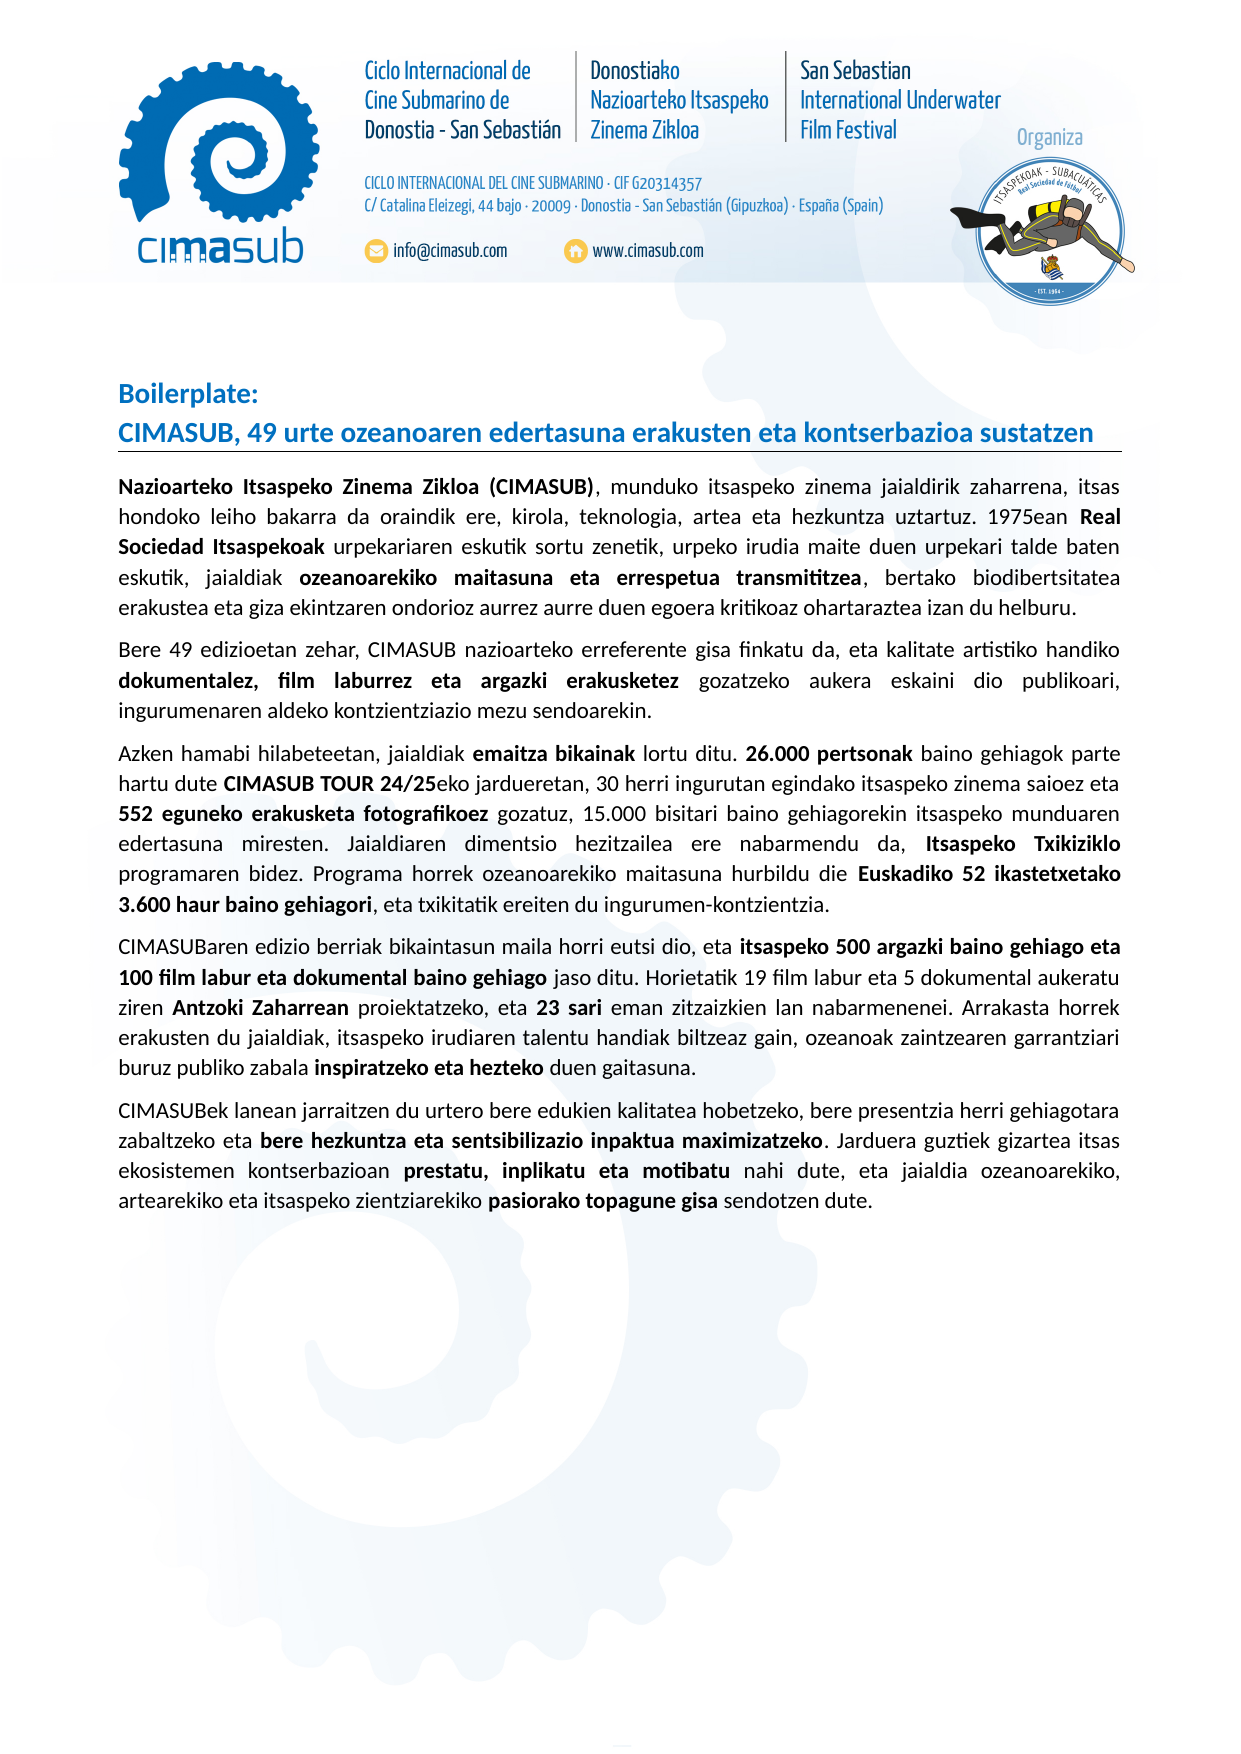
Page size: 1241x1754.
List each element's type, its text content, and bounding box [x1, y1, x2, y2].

picture [1, 1, 1241, 1754]
text Nazioarteko Itsaspeko Zinema Zikloa (CIMASUB), munduko itsaspeko zinema jaialdirik zaharrena, itsas hondoko leiho bakarra da oraindik ere, kirola, teknologia, artea eta hezkuntza uztartuz. 1975ean Real Sociedad Itsaspekoak urpekariaren eskutik sortu zenetik, urpeko irudia maite duen urpekari talde baten eskutik, jaialdiak ozeanoarekiko maitasuna eta errespetua transmititzea, bertako biodibertsitatea erakustea eta giza ekintzaren ondorioz aurrez aurre duen egoera kritikoaz ohartaraztea izan du helburu. [118, 472, 1121, 621]
text Boilerplate: CIMASUB, 49 urte ozeanoaren edertasuna erakusten eta kontserbazioa sustatzen [118, 375, 1122, 451]
text CIMASUBaren edizio berriak bikaintasun maila horri eutsi dio, eta itsaspeko 500 argazki baino gehiago eta 100 film labur eta dokumental baino gehiago jaso ditu. Horietatik 19 film labur eta 5 dokumental aukeratu ziren Antzoki Zaharrean proiektatzeko, eta 23 sari eman zitzaizkien lan nabarmenenei. Arrakasta horrek erakusten du jaialdiak, itsaspeko irudiaren talentu handiak biltzeaz gain, ozeanoak zaintzearen garrantziari buruz publiko zabala inspiratzeko eta hezteko duen gaitasuna. [118, 932, 1121, 1081]
text Bere 49 edizioetan zehar, CIMASUB nazioarteko erreferente gisa finkatu da, eta kalitate artistiko handiko dokumentalez, film laburrez eta argazki erakusketez gozatzeko aukera eskaini dio publikoari, ingurumenaren aldeko kontzientziazio mezu sendoarekin. [118, 636, 1121, 724]
text Azken hamabi hilabeteetan, jaialdiak emaitza bikainak lortu ditu. 26.000 pertsonak baino gehiagok parte hartu dute CIMASUB TOUR 24/25eko jardueretan, 30 herri ingurutan egindako itsaspeko zinema saioez eta 552 eguneko erakusketa fotografikoez gozatuz, 15.000 bisitari baino gehiagorekin itsaspeko munduaren edertasuna miresten. Jaialdiaren dimentsio hezitzailea ere nabarmendu da, Itsaspeko Txikiziklo programaren bidez. Programa horrek ozeanoarekiko maitasuna hurbildu die Euskadiko 52 ikastetxetako 3.600 haur baino gehiagori, eta txikitatik ereiten du ingurumen-kontzientzia. [118, 739, 1121, 918]
text CIMASUBek lanean jarraitzen du urtero bere edukien kalitatea hobetzeko, bere presentzia herri gehiagotara zabaltzeko eta bere hezkuntza eta sentsibilizazio inpaktua maximizatzeko. Jarduera guztiek gizartea itsas ekosistemen kontserbazioan prestatu, inplikatu eta motibatu nahi dute, eta jaialdia ozeanoarekiko, artearekiko eta itsaspeko zientziarekiko pasiorako topagune gisa sendotzen dute. [118, 1096, 1121, 1214]
